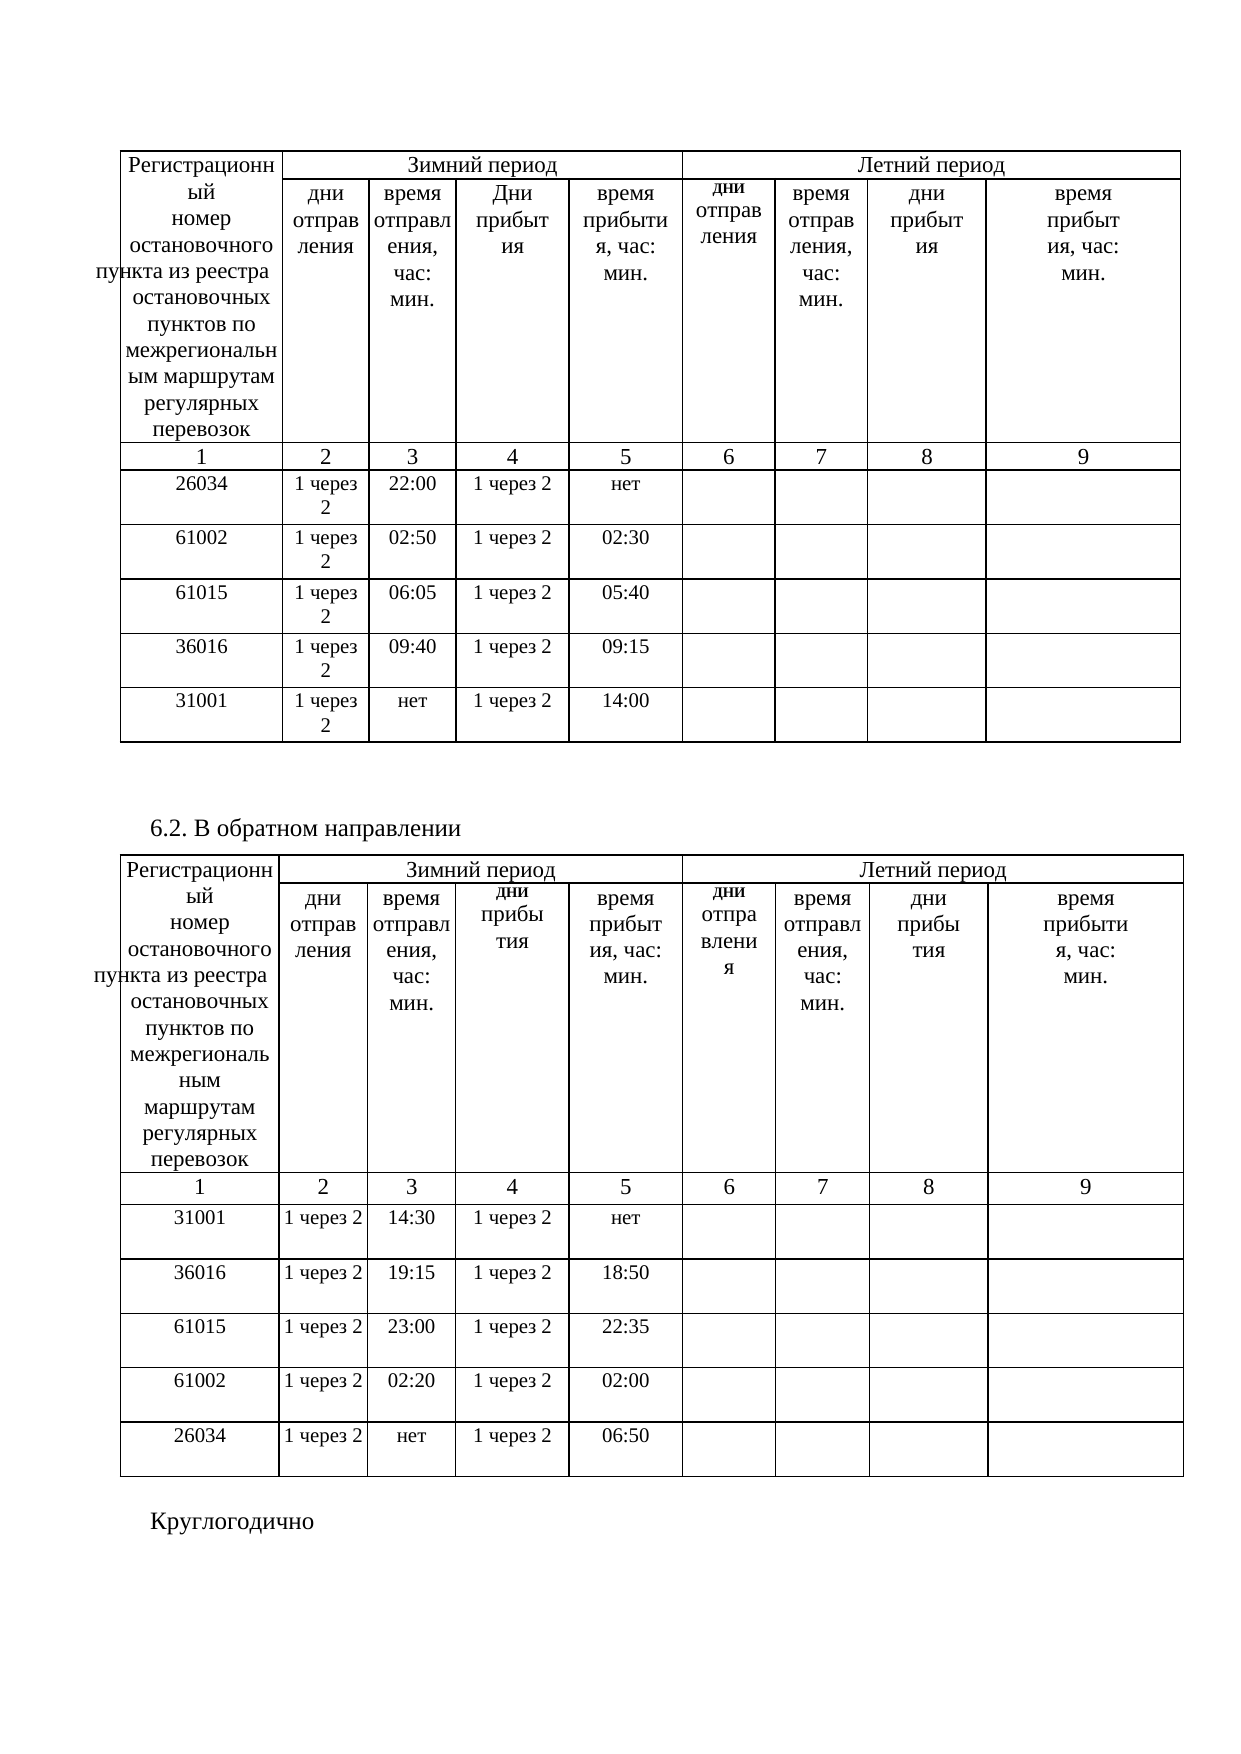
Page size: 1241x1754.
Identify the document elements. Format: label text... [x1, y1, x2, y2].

table_cell [868, 688, 985, 741]
table_cell 14:00 [570, 688, 682, 741]
table_cell 02:30 [570, 525, 682, 578]
table_cell ДНИ отпра влени я [683, 884, 775, 1172]
table_cell [987, 634, 1180, 687]
table_header Летний период [683, 856, 1183, 882]
table_cell дни отправ ления [280, 884, 367, 1172]
table_header Регистрационный номер остановочного пункта из реестра остановочных пунктов по межрегиональным маршрутам регулярных перевозок [121, 856, 278, 1172]
table_cell 26034 [121, 471, 282, 524]
table_cell [776, 688, 867, 741]
table_cell 6 [683, 443, 774, 469]
table_cell 1 [121, 1173, 278, 1204]
table_cell 3 [370, 443, 455, 469]
table_cell 4 [456, 1173, 568, 1204]
table_cell [987, 525, 1180, 578]
table_cell [776, 1368, 869, 1421]
table_cell [989, 1205, 1183, 1258]
table_cell нет [570, 1205, 682, 1258]
table_cell [683, 471, 774, 524]
table_cell 09:40 [370, 634, 455, 687]
table_cell [989, 1260, 1183, 1312]
table_cell время отправл ения, час: мин. [776, 884, 869, 1172]
table_cell [868, 525, 985, 578]
table_cell 1 через 2 [456, 1314, 568, 1367]
table_cell [868, 580, 985, 632]
table_cell 05:40 [570, 580, 682, 632]
table_cell 06:50 [570, 1423, 682, 1476]
table_cell 02:20 [368, 1368, 455, 1421]
table_cell 1 через 2 [283, 471, 368, 524]
table_cell 61002 [121, 525, 282, 578]
table_cell 1 через 2 [457, 580, 568, 632]
table_cell 7 [776, 1173, 869, 1204]
table_cell 61015 [121, 580, 282, 632]
table_cell 4 [457, 443, 568, 469]
table_cell [776, 580, 867, 632]
text 6.2. В обратном направлении [150, 813, 1090, 842]
table_cell 1 через 2 [283, 634, 368, 687]
table_header Регистрационный номер остановочного пункта из реестра остановочных пунктов по межрегиональным маршрутам регулярных перевозок [121, 152, 282, 441]
table_cell дни прибыт ия [868, 180, 985, 441]
table_cell 5 [570, 1173, 682, 1204]
table_cell [776, 471, 867, 524]
table_cell 26034 [121, 1423, 278, 1476]
table_cell [870, 1423, 987, 1476]
table_cell время прибыти я, час: мин. [989, 884, 1183, 1172]
table_cell [776, 1205, 869, 1258]
table_cell нет [370, 688, 455, 741]
table_header Зимний период [283, 152, 682, 178]
table_cell 31001 [121, 688, 282, 741]
table_cell [987, 580, 1180, 632]
table_header Зимний период [280, 856, 682, 882]
table_cell время прибыти я, час: мин. [570, 180, 682, 441]
table_cell [683, 1205, 775, 1258]
table_cell ДНИ прибы тия [456, 884, 568, 1172]
table_cell 18:50 [570, 1260, 682, 1312]
table_cell 02:00 [570, 1368, 682, 1421]
table_cell 61015 [121, 1314, 278, 1367]
table_cell [683, 525, 774, 578]
table_cell 6 [683, 1173, 775, 1204]
table_cell ДНИ отправ ления [683, 180, 774, 441]
table_cell 06:05 [370, 580, 455, 632]
table_cell [868, 634, 985, 687]
table_cell 14:30 [368, 1205, 455, 1258]
table_cell 36016 [121, 634, 282, 687]
table_cell 02:50 [370, 525, 455, 578]
table_cell [870, 1314, 987, 1367]
table_cell 31001 [121, 1205, 278, 1258]
table_cell время отправл ения, час: мин. [368, 884, 455, 1172]
table_cell 09:15 [570, 634, 682, 687]
table_cell 7 [776, 443, 867, 469]
table_cell 1 через 2 [280, 1368, 367, 1421]
table_cell 9 [987, 443, 1180, 469]
table_cell [683, 688, 774, 741]
table_cell [683, 1314, 775, 1367]
table_cell 9 [989, 1173, 1183, 1204]
table_cell 1 через 2 [283, 688, 368, 741]
table_header Летний период [683, 152, 1180, 178]
table_cell 5 [570, 443, 682, 469]
text Круглогодично [150, 1506, 1090, 1535]
table_cell 1 через 2 [280, 1260, 367, 1312]
table_cell [776, 1260, 869, 1312]
table_cell дни прибы тия [870, 884, 987, 1172]
table_cell [776, 525, 867, 578]
table_cell 1 через 2 [283, 525, 368, 578]
table_cell 1 через 2 [457, 471, 568, 524]
table_cell [989, 1368, 1183, 1421]
table_cell 22:35 [570, 1314, 682, 1367]
table_cell 1 [121, 443, 282, 469]
table_cell [989, 1314, 1183, 1367]
table_cell [776, 1314, 869, 1367]
table_cell [683, 1368, 775, 1421]
table_cell [683, 580, 774, 632]
table_cell [870, 1260, 987, 1312]
table_cell 1 через 2 [456, 1205, 568, 1258]
table_cell [989, 1423, 1183, 1476]
table_cell 8 [870, 1173, 987, 1204]
table_cell [870, 1205, 987, 1258]
table_cell 1 через 2 [456, 1423, 568, 1476]
table_cell 1 через 2 [456, 1368, 568, 1421]
table_cell 2 [283, 443, 368, 469]
table_cell 8 [868, 443, 985, 469]
table_cell 23:00 [368, 1314, 455, 1367]
table_cell дни отправ ления [283, 180, 368, 441]
table_cell 2 [280, 1173, 367, 1204]
table_cell 1 через 2 [280, 1314, 367, 1367]
table_cell 1 через 2 [280, 1205, 367, 1258]
table_cell 1 через 2 [456, 1260, 568, 1312]
table_cell [776, 1423, 869, 1476]
table_cell 1 через 2 [457, 525, 568, 578]
table_cell [776, 634, 867, 687]
table_cell 1 через 2 [457, 634, 568, 687]
table_cell [987, 471, 1180, 524]
table_cell 22:00 [370, 471, 455, 524]
table_cell нет [368, 1423, 455, 1476]
table_cell 36016 [121, 1260, 278, 1312]
table_cell [868, 471, 985, 524]
table_cell время отправл ения, час: мин. [370, 180, 455, 441]
table_cell [987, 688, 1180, 741]
table_cell [683, 634, 774, 687]
table_cell [870, 1368, 987, 1421]
table_cell время прибыт ия, час: мин. [570, 884, 682, 1172]
table_cell 1 через 2 [283, 580, 368, 632]
table_cell 19:15 [368, 1260, 455, 1312]
table_cell время отправ ления, час: мин. [776, 180, 867, 441]
table_cell нет [570, 471, 682, 524]
table_cell 1 через 2 [280, 1423, 367, 1476]
table_cell [683, 1423, 775, 1476]
table_cell время прибыт ия, час: мин. [987, 180, 1180, 441]
table_cell 61002 [121, 1368, 278, 1421]
table_cell [683, 1260, 775, 1312]
table_cell Дни прибыт ия [457, 180, 568, 441]
table_cell 3 [368, 1173, 455, 1204]
table_cell 1 через 2 [457, 688, 568, 741]
